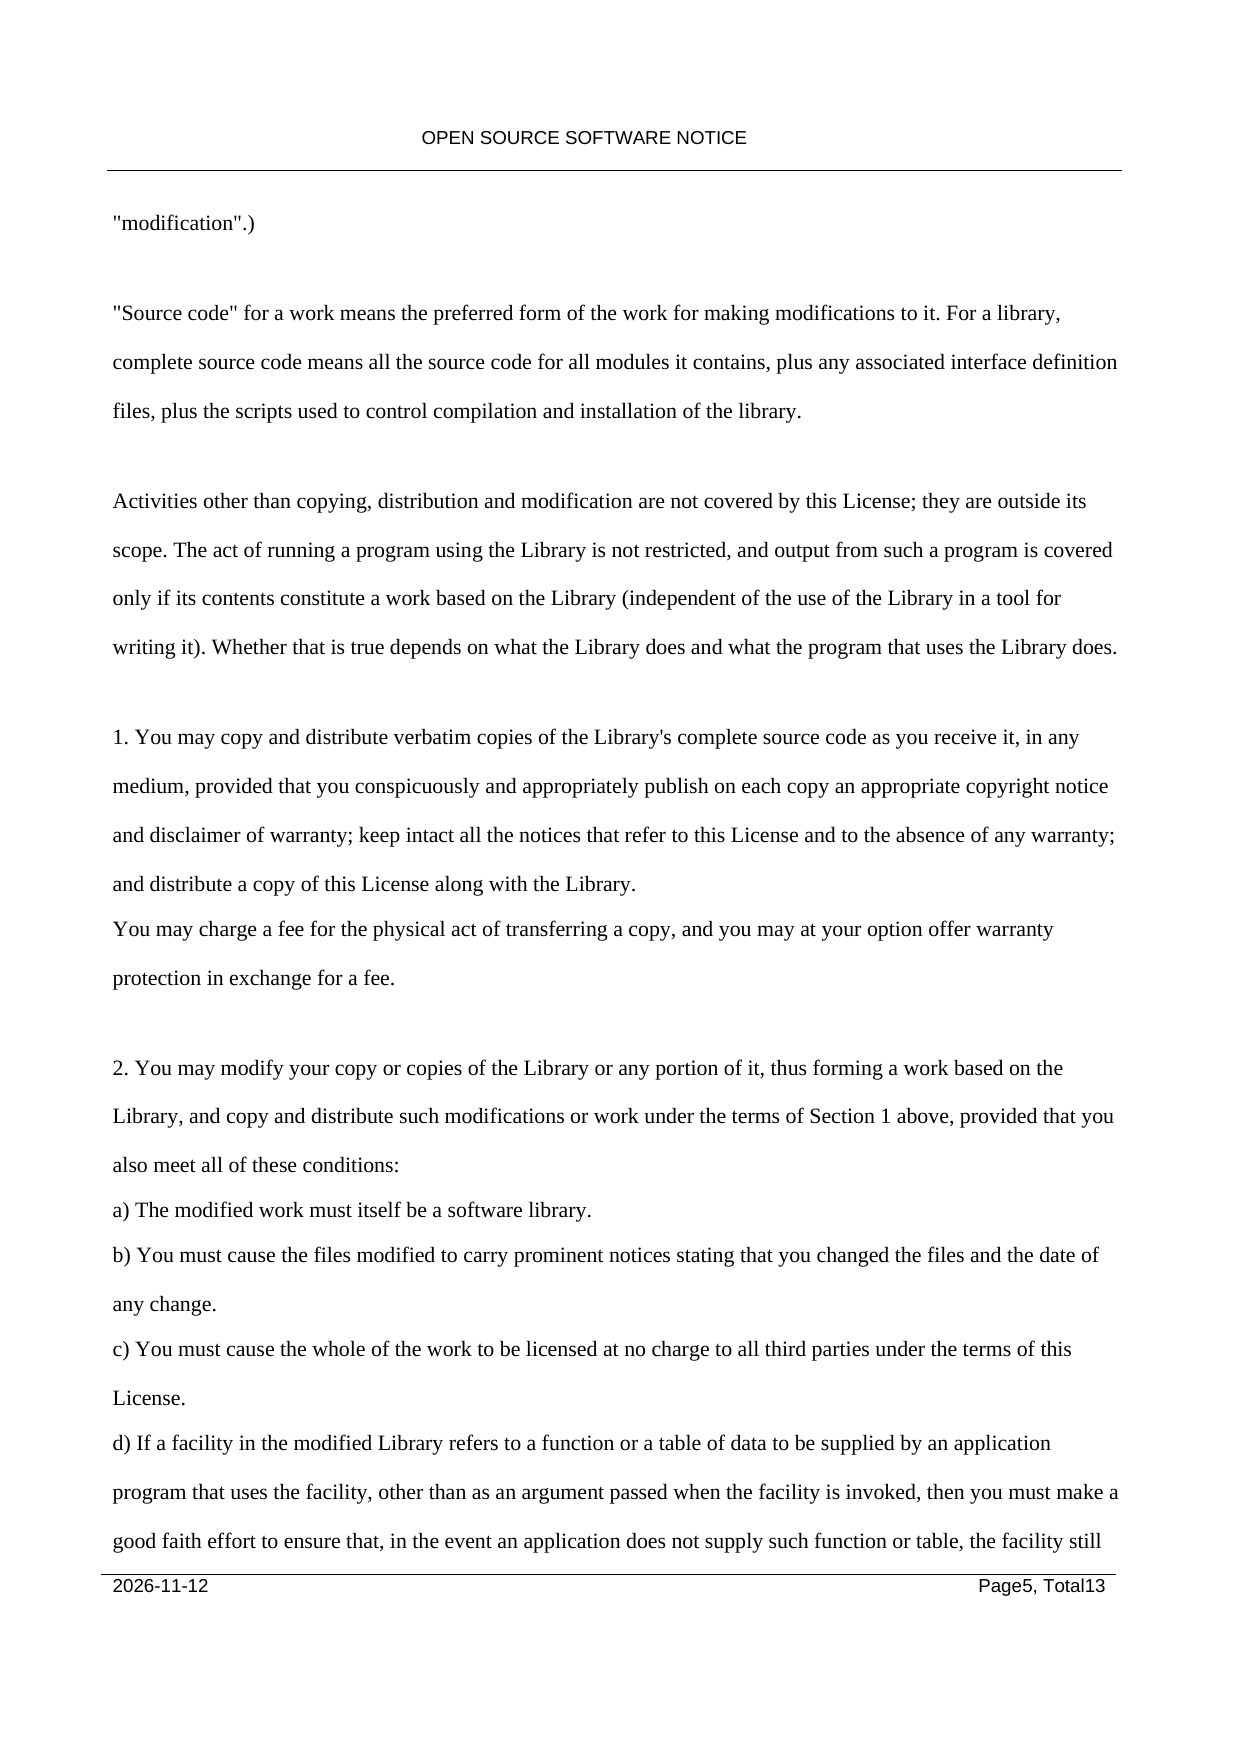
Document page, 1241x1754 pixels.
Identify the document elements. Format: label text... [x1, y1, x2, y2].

text c) You must cause the whole of the work to be licensed at no charge to all third parties under the terms of this License. [112, 1333, 1128, 1414]
text "Source code" for a work means the preferred form of the work for making modifications to it. For a library, complete source code means all the source code for all modules it contains, plus any associated interface definition files, plus the scripts used to control compilation and installation of the library. [112, 297, 1128, 427]
text Activities other than copying, distribution and modification are not covered by this License; they are outside its scope. The act of running a program using the Library is not restricted, and output from such a program is covered only if its contents constitute a work based on the Library (independent of the use of the Library in a tool for writing it). Whether that is true depends on what the Library does and what the program that uses the Library does. [112, 484, 1128, 663]
text a) The modified work must itself be a software library. [112, 1194, 1128, 1226]
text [112, 206, 1128, 239]
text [112, 1426, 1128, 1556]
text You may charge a fee for the physical act of transferring a copy, and you may at your option offer warranty protection in exchange for a fee. [112, 912, 1128, 993]
text 1. You may copy and distribute verbatim copies of the Library's complete source code as you receive it, in any medium, provided that you conspicuously and appropriately publish on each copy an appropriate copyright notice and disclaimer of warranty; keep intact all the notices that refer to this License and to the absence of any warranty; and distribute a copy of this License along with the Library. [112, 721, 1128, 899]
text 2. You may modify your copy or copies of the Library or any portion of it, thus forming a work based on the Library, and copy and distribute such modifications or work under the terms of Section 1 above, provided that you also meet all of these conditions: [112, 1051, 1128, 1181]
text b) You must cause the files modified to carry prominent notices stating that you changed the files and the date of any change. [112, 1239, 1128, 1320]
